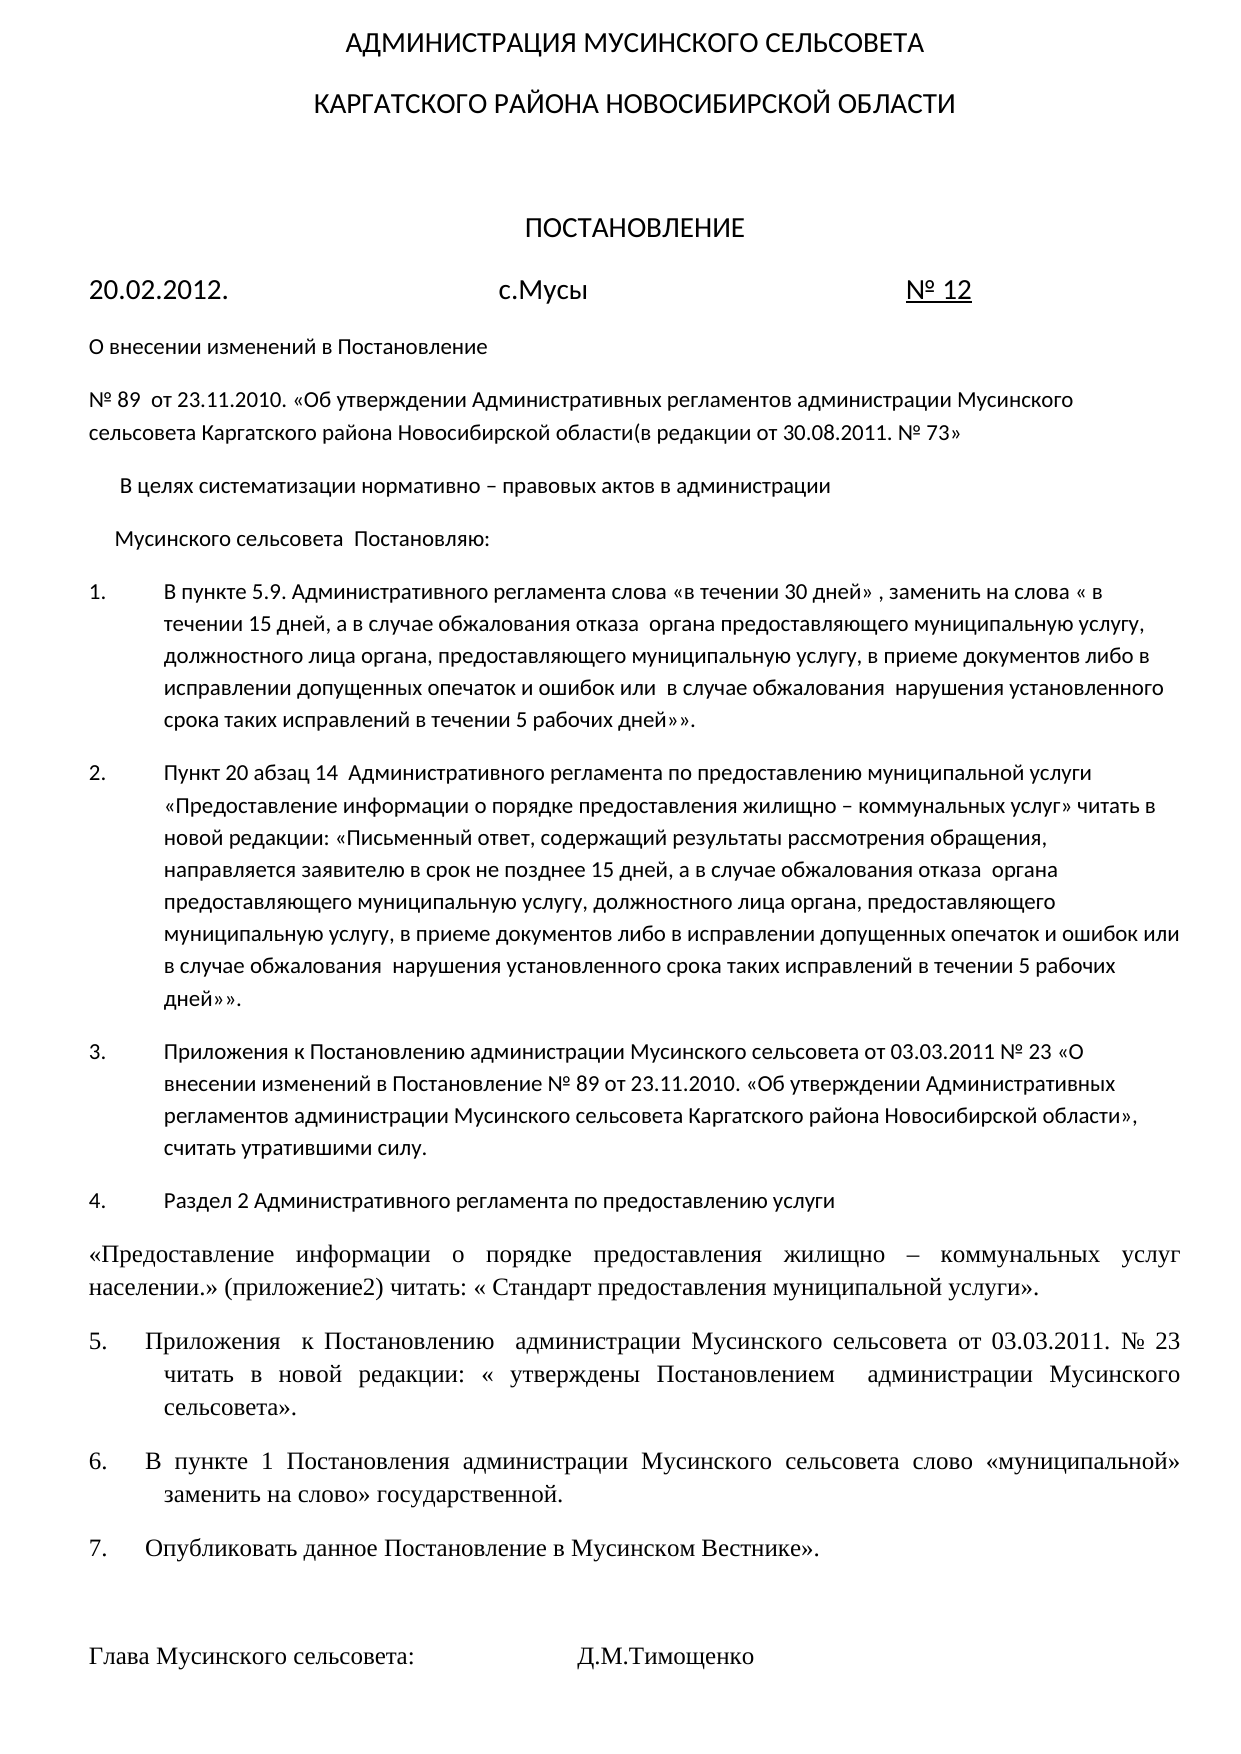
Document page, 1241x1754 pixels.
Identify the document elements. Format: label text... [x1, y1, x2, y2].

text ПОСТАНОВЛЕНИЕ [89, 209, 1181, 244]
list Пункт 20 абзац 14 Административного регламента по предоставлению муниципальной услуги «Предоставление информации о порядке предоставления жилищно – коммунальных услуг» читать в новой редакции: «Письменный ответ, содержащий результаты рассмотрения обращения, направляется заявителю в срок не позднее 15 дней, а в случае обжалования отказа органа предоставляющего муниципальную услугу, должностного лица органа, предоставляющего муниципальную услугу, в приеме документов либо в исправлении допущенных опечаток и ошибок или в случае обжалования нарушения установленного срока таких исправлений в течении 5 рабочих дней»». [89, 758, 1181, 1012]
text Глава Мусинского сельсовета: Д.М.Тимощенко [89, 1641, 1181, 1669]
text О внесении изменений в Постановление [89, 332, 1181, 361]
text 20.02.2012. с.Мусы № 12 [89, 271, 1181, 306]
text КАРГАТСКОГО РАЙОНА НОВОСИБИРСКОЙ ОБЛАСТИ [89, 85, 1181, 121]
list В пункте 5.9. Административного регламента слова «в течении 30 дней» , заменить на слова « в течении 15 дней, а в случае обжалования отказа органа предоставляющего муниципальную услугу, должностного лица органа, предоставляющего муниципальную услугу, в приеме документов либо в исправлении допущенных опечаток и ошибок или в случае обжалования нарушения установленного срока таких исправлений в течении 5 рабочих дней»». [89, 577, 1181, 733]
text Мусинского сельсовета Постановляю: [89, 524, 1181, 552]
list Приложения к Постановлению администрации Мусинского сельсовета от 03.03.2011 № 23 «О внесении изменений в Постановление № 89 от 23.11.2010. «Об утверждении Административных регламентов администрации Мусинского сельсовета Каргатского района Новосибирской области», считать утратившими силу. [89, 1037, 1181, 1161]
text АДМИНИСТРАЦИЯ МУСИНСКОГО СЕЛЬСОВЕТА [89, 24, 1181, 59]
list Раздел 2 Административного регламента по предоставлению услуги [89, 1186, 1181, 1214]
list Опубликовать данное Постановление в Мусинском Вестнике». [89, 1533, 1181, 1562]
text В целях систематизации нормативно – правовых актов в администрации [89, 471, 1181, 499]
text «Предоставление информации о порядке предоставления жилищно – коммунальных услуг населении.» (приложение2) читать: « Стандарт предоставления муниципальной услуги». [89, 1239, 1181, 1301]
list Приложения к Постановлению администрации Мусинского сельсовета от 03.03.2011. № 23 читать в новой редакции: « утверждены Постановлением администрации Мусинского сельсовета». [89, 1326, 1181, 1421]
list В пункте 1 Постановления администрации Мусинского сельсовета слово «муниципальной» заменить на слово» государственной. [89, 1446, 1181, 1508]
text № 89 от 23.11.2010. «Об утверждении Административных регламентов администрации Мусинского сельсовета Каргатского района Новосибирской области(в редакции от 30.08.2011. № 73» [89, 386, 1181, 446]
